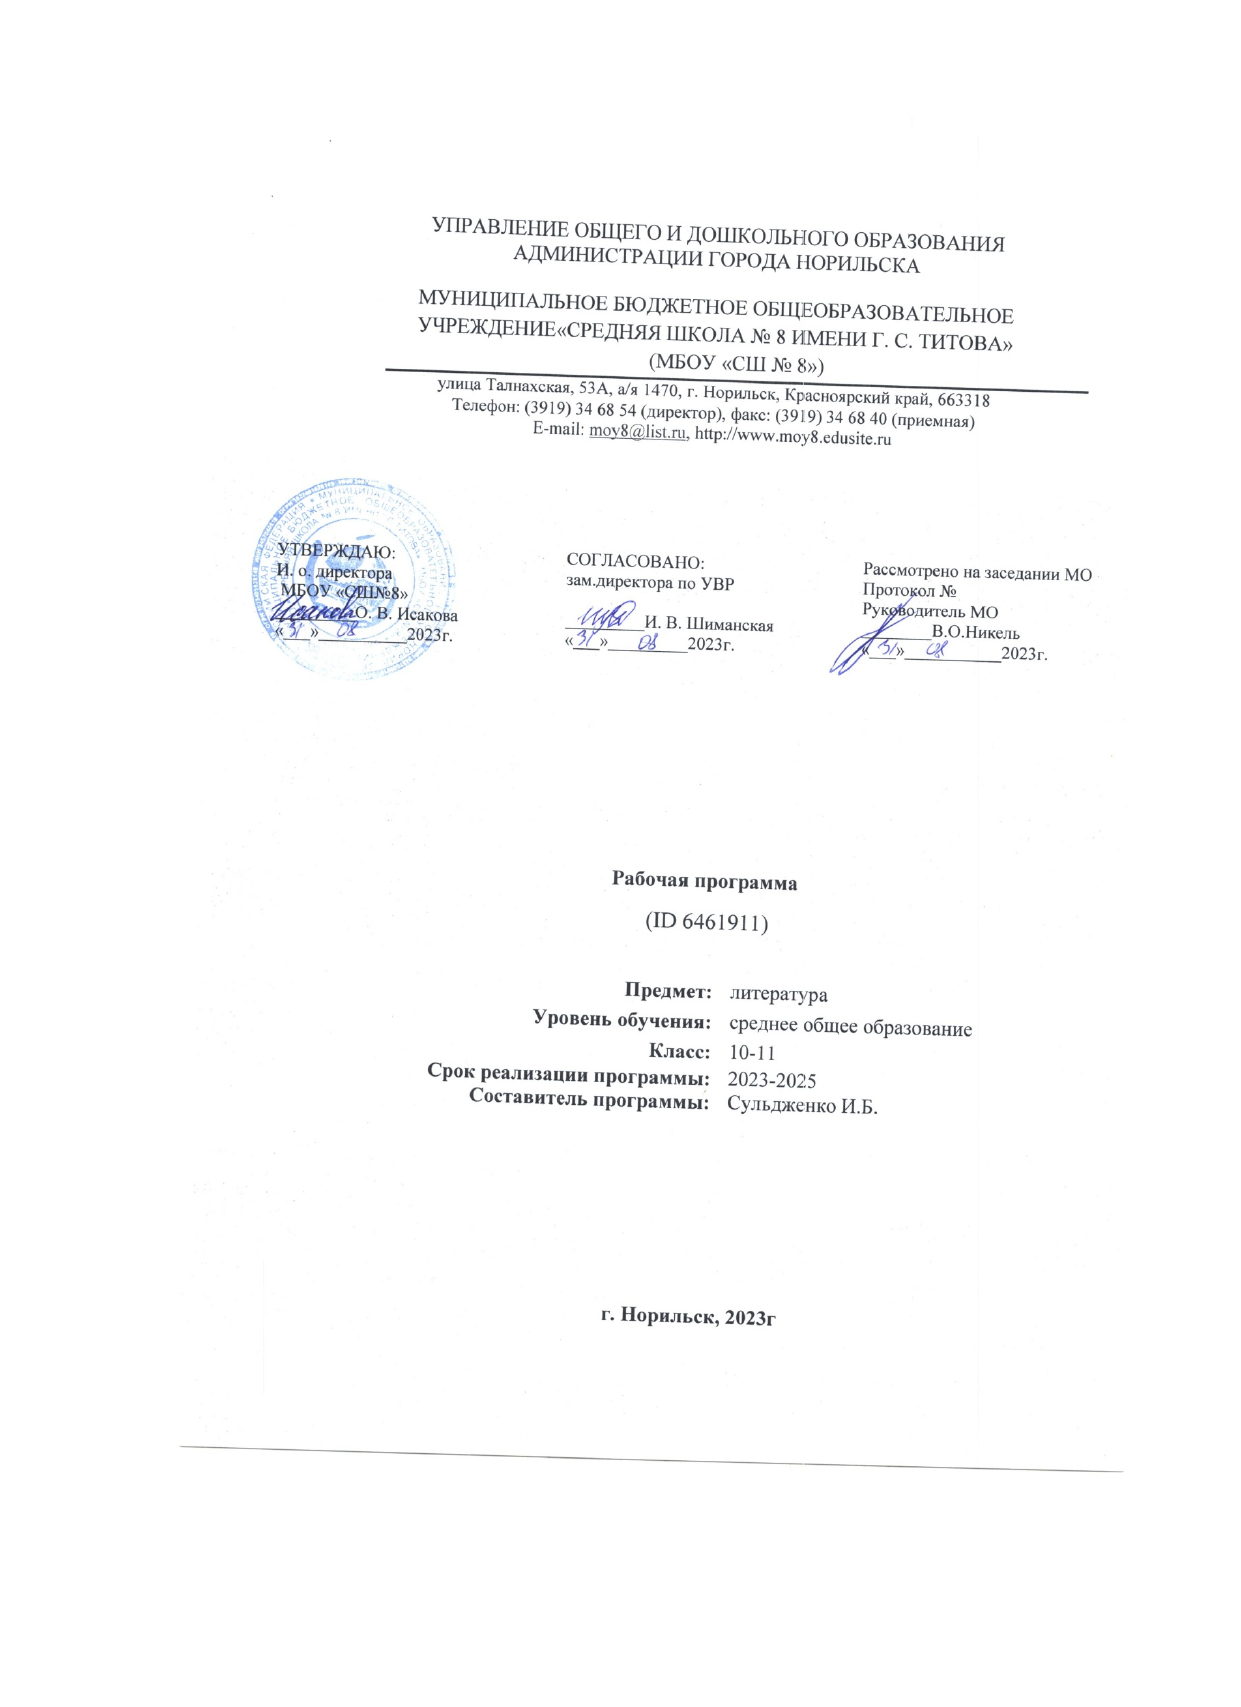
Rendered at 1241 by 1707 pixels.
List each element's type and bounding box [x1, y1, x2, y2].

picture [177, 118, 1152, 1589]
